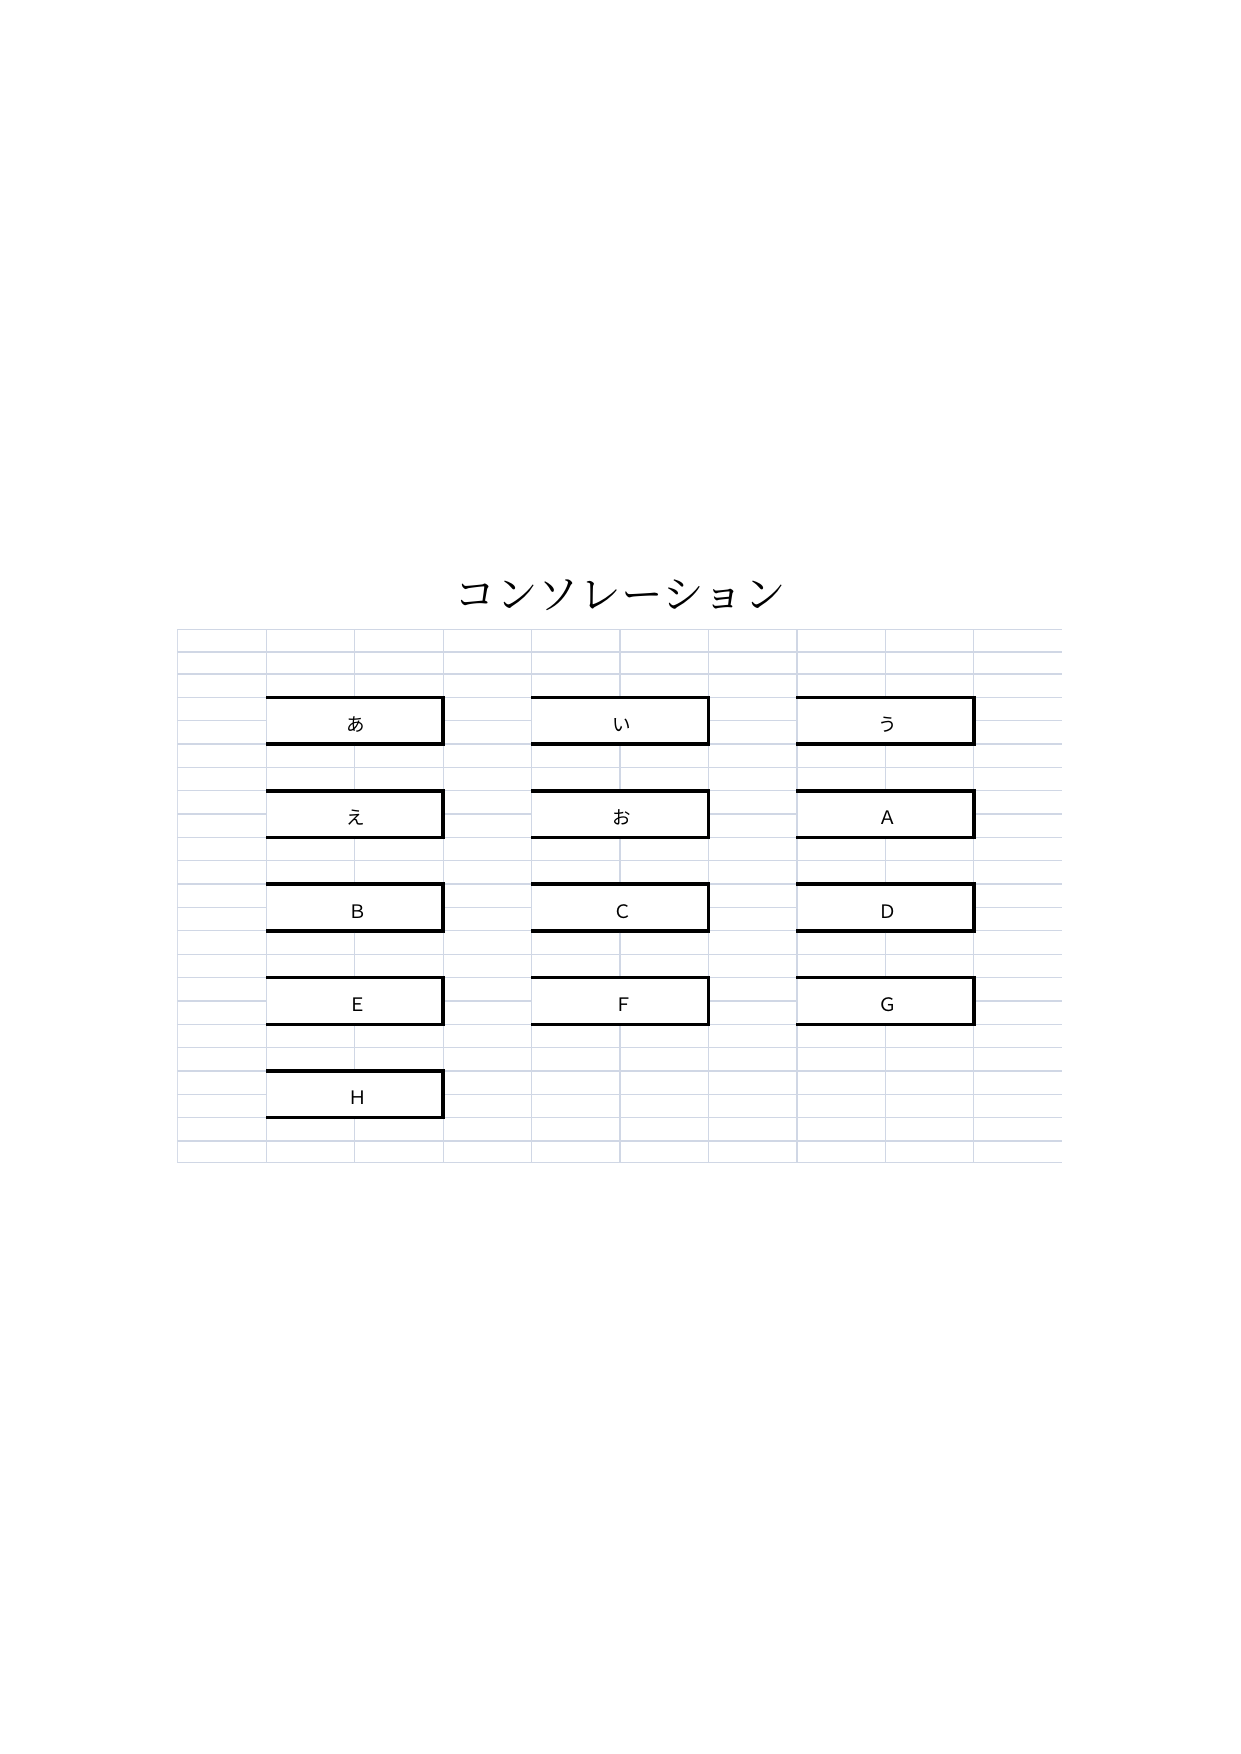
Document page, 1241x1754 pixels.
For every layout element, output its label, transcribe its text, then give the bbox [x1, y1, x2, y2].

text コンソレーション [177, 554, 1063, 629]
